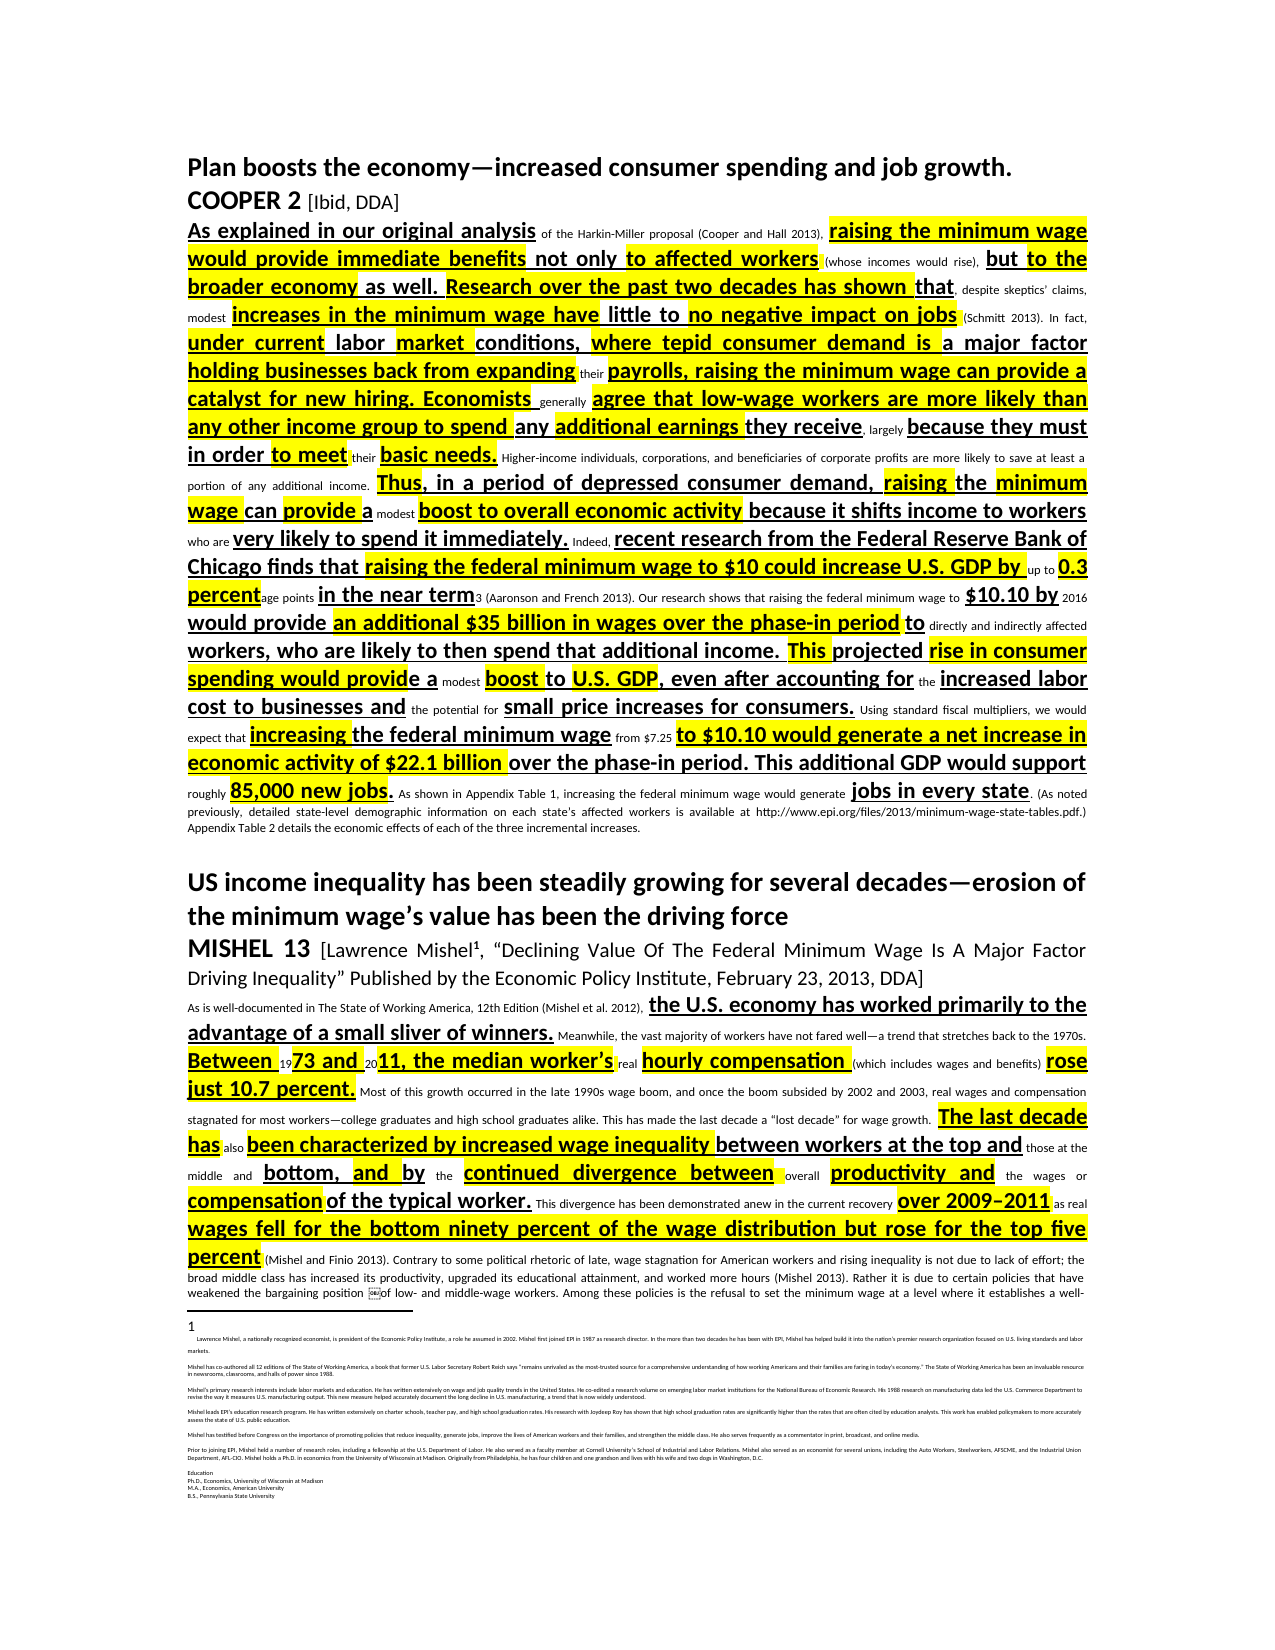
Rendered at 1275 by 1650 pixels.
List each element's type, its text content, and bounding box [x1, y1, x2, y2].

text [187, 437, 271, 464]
text As explained in our original analysis of the Harkin-Miller proposal (Cooper and Hall 2013), raising the minimum wage would provide immediate benefits not only to affected workers (whose incomes would rise), but to the broader economy as well. Research over the past two decades has shown that, despite skeptics’ claims, modest increases in the minimum wage have little to no negative impact on jobs (Schmitt 2013). In fact, under current labor market conditions, where tepid consumer demand is a major factor holding businesses back from expanding their payrolls, raising the minimum wage can provide a catalyst for new hiring. Economists generally agree that low-wage workers are more likely than any other income group to spend any additional earnings they receive, largely because they must in order to meet their basic needs. Higher-income individuals, corporations, and beneficiaries of corporate profits are more likely to save at least a portion of any additional income. Thus, in a period of depressed consumer demand, raising the minimum wage can provide a modest boost to overall economic activity because it shifts income to workers who are very likely to spend it immediately. Indeed, recent research from the Federal Reserve Bank of Chicago finds that raising the federal minimum wage to $10 could increase U.S. GDP by up to 0.3 percentage points in the near term3 (Aaronson and French 2013). Our research shows that raising the federal minimum wage to $10.10 by 2016 would provide an additional $35 billion in wages over the phase-in period to directly and indirectly affected workers, who are likely to then spend that additional income. This projected rise in consumer spending would provide a modest boost to U.S. GDP, even after accounting for the increased labor cost to businesses and the potential for small price increases for consumers. Using standard fiscal multipliers, we would expect that increasing the federal minimum wage from $7.25 to $10.10 would generate a net increase in economic activity of $22.1 billion over the phase-in period. This additional GDP would support roughly 85,000 new jobs. As shown in Appendix Table 1, increasing the federal minimum wage would generate jobs in every state. (As noted previously, detailed state-level demographic information on each state’s affected workers is available at http://www.epi.org/files/2013/minimum-wage-state-tables.pdf.) Appendix Table 2 details the economic effects of each of the three incremental increases. [187, 440, 1087, 661]
subtitle Plan boosts the economy—increased consumer spending and job growth. [187, 150, 1087, 183]
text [187, 990, 1087, 1214]
subtitle US income inequality has been steadily growing for several decades—erosion of the minimum wage’s value has been the driving force [187, 866, 1087, 932]
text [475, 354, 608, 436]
subtitle MISHEL 13 [Lawrence Mishel, “Declining Value Of The Federal Minimum Wage Is A Major Factor Driving Inequality” Published by the Economic Policy Institute, February 23, 2013, DDA] [187, 932, 1087, 990]
subtitle COOPER 2 [Ibid, DDA] [187, 183, 1087, 216]
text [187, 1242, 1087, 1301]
